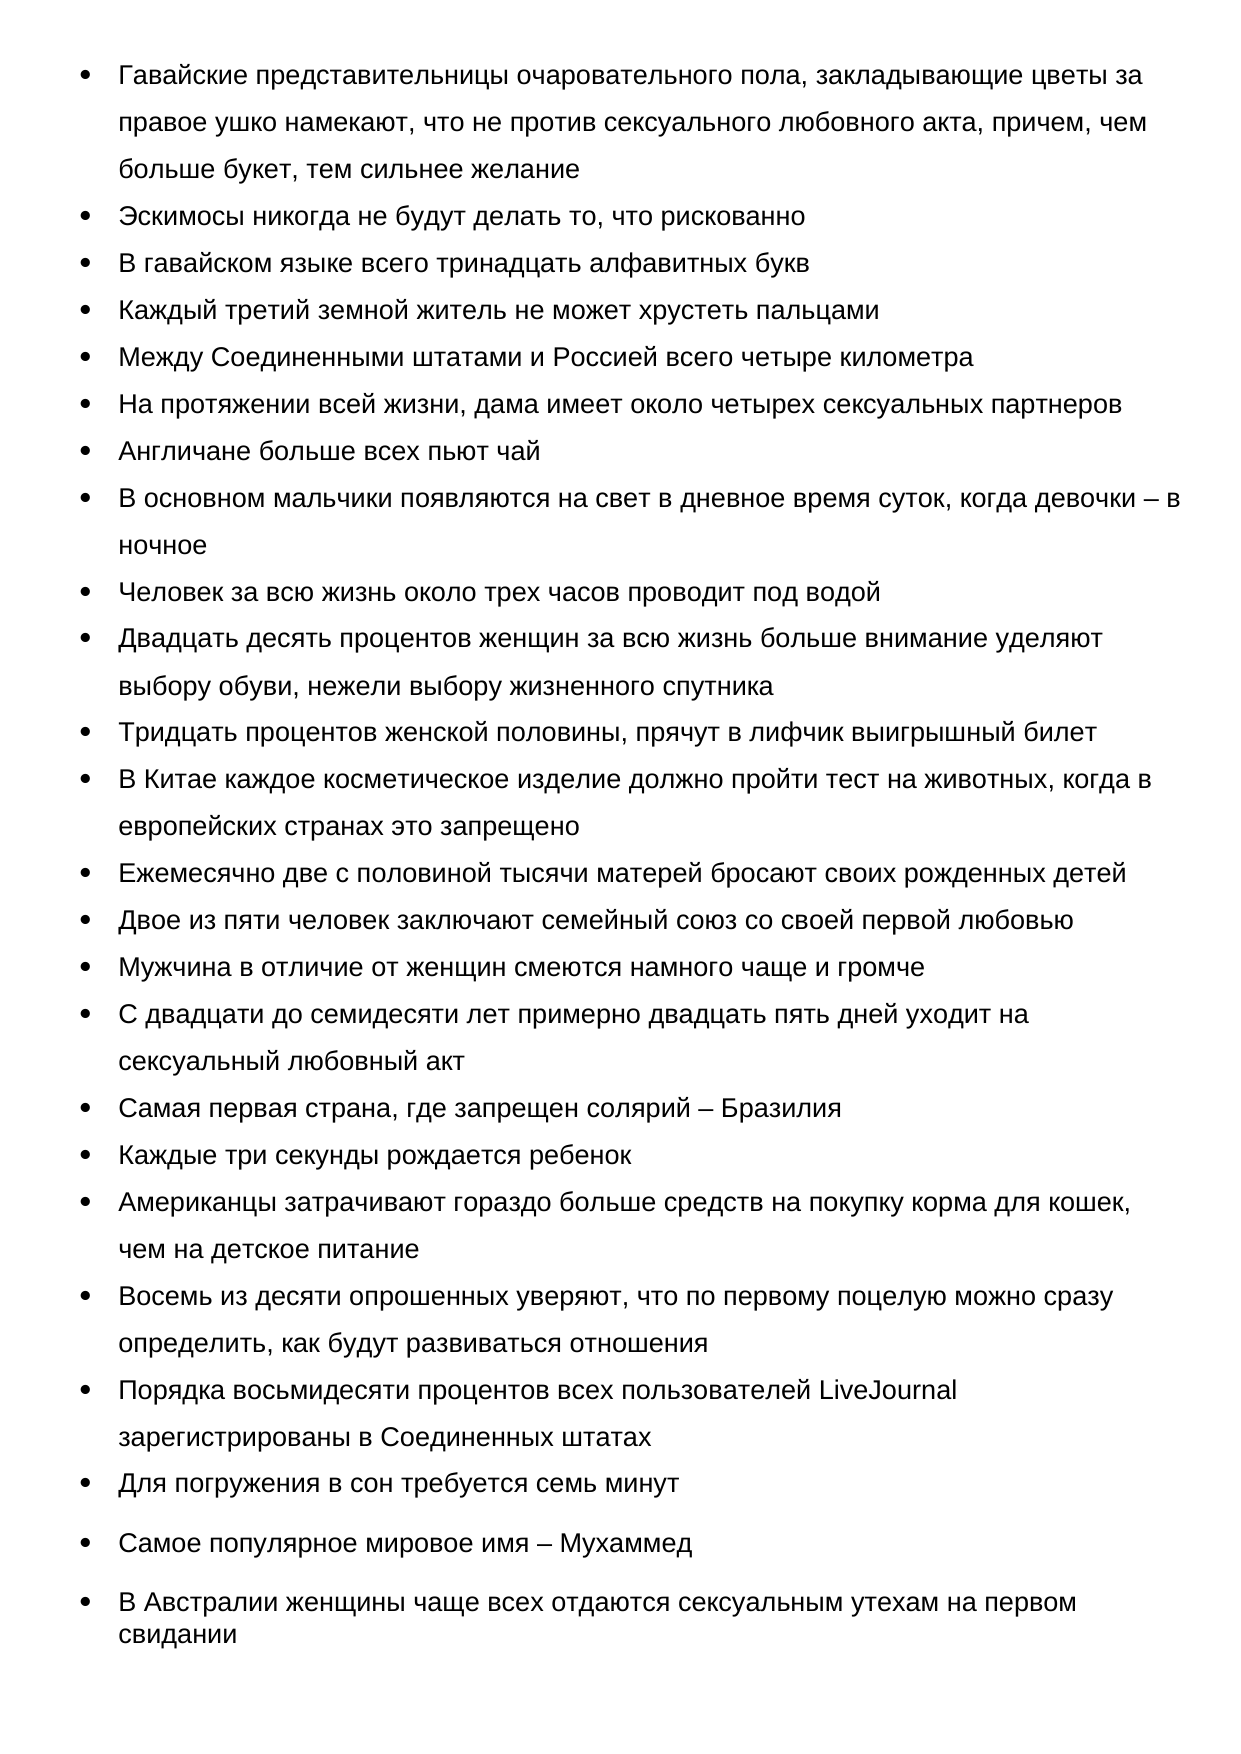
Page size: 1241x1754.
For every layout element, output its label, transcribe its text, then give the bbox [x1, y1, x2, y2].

list Самая первая страна, где запрещен солярий – Бразилия [81, 1092, 1181, 1123]
list Человек за всю жизнь около трех часов проводит под водой [81, 576, 1181, 607]
list Мужчина в отличие от женщин смеются намного чаще и громче [81, 951, 1181, 982]
list Эскимосы никогда не будут делать то, что рискованно [81, 200, 1181, 231]
list Восемь из десяти опрошенных уверяют, что по первому поцелую можно сразу определить, как будут развиваться отношения [81, 1280, 1181, 1358]
list Двое из пяти человек заключают семейный союз со своей первой любовью [81, 904, 1181, 936]
list В Австралии женщины чаще всех отдаются сексуальным утехам на первом свидании [81, 1586, 1181, 1677]
list Каждые три секунды рождается ребенок [81, 1139, 1181, 1170]
list Гавайские представительницы очаровательного пола, закладывающие цветы за правое ушко намекают, что не против сексуального любовного акта, причем, чем больше букет, тем сильнее желание [81, 59, 1181, 184]
list В гавайском языке всего тринадцать алфавитных букв [81, 247, 1181, 278]
list Ежемесячно две с половиной тысячи матерей бросают своих рожденных детей [81, 857, 1181, 888]
list Двадцать десять процентов женщин за всю жизнь больше внимание уделяют выбору обуви, нежели выбору жизненного спутника [81, 622, 1181, 701]
list Каждый третий земной житель не может хрустеть пальцами [81, 294, 1181, 325]
list В основном мальчики появляются на свет в дневное время суток, когда девочки – в ночное [81, 482, 1181, 560]
list Порядка восьмидесяти процентов всех пользователей LiveJournal зарегистрированы в Соединенных штатах [81, 1374, 1181, 1452]
list Тридцать процентов женской половины, прячут в лифчик выигрышный билет [81, 716, 1181, 748]
list Англичане больше всех пьют чай [81, 435, 1181, 466]
list На протяжении всей жизни, дама имеет около четырех сексуальных партнеров [81, 388, 1181, 419]
list Между Соединенными штатами и Россией всего четыре километра [81, 341, 1181, 372]
list В Китае каждое косметическое изделие должно пройти тест на животных, когда в европейских странах это запрещено [81, 763, 1181, 842]
list Самое популярное мировое имя – Мухаммед [81, 1527, 1181, 1586]
list Для погружения в сон требуется семь минут [81, 1467, 1181, 1527]
list Американцы затрачивают гораздо больше средств на покупку корма для кошек, чем на детское питание [81, 1186, 1181, 1264]
list С двадцати до семидесяти лет примерно двадцать пять дней уходит на сексуальный любовный акт [81, 998, 1181, 1076]
